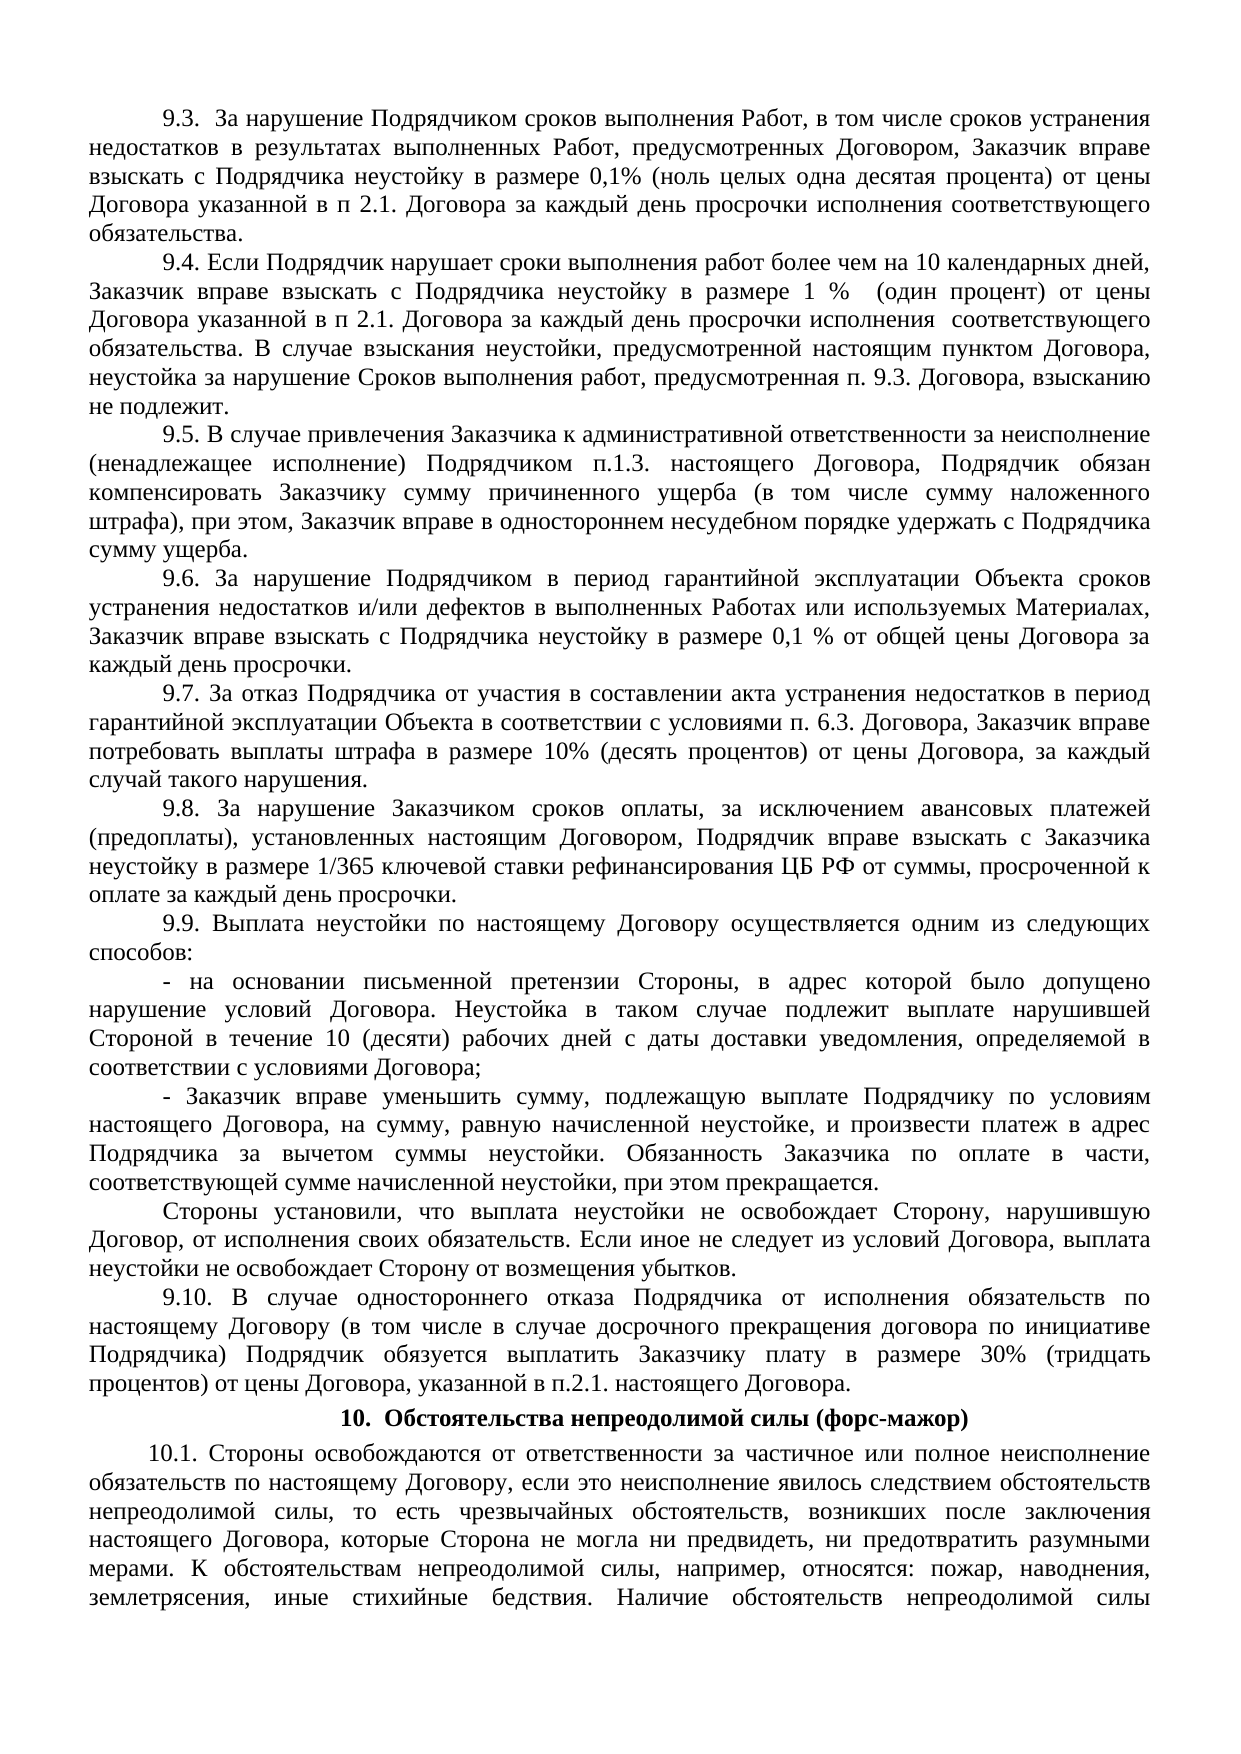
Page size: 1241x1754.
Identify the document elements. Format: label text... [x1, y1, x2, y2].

list Обстоятельства непреодолимой силы (форс-мажор) [340, 1403, 1152, 1432]
text 9.4. Если Подрядчик нарушает сроки выполнения работ более чем на 10 календарных дней, Заказчик вправе взыскать с Подрядчика неустойку в размере 1 % (один процент) от цены Договора указанной в п 2.1. Договора за каждый день просрочки исполнения соответствующего обязательства. В случае взыскания неустойки, предусмотренной настоящим пунктом Договора, неустойка за нарушение Сроков выполнения работ, предусмотренная п. 9.3. Договора, взысканию не подлежит. [89, 247, 1152, 419]
text - Заказчик вправе уменьшить сумму, подлежащую выплате Подрядчику по условиям настоящего Договора, на сумму, равную начисленной неустойке, и произвести платеж в адрес Подрядчика за вычетом суммы неустойки. Обязанность Заказчика по оплате в части, соответствующей сумме начисленной неустойки, при этом прекращается. [89, 1081, 1152, 1196]
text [89, 1438, 1152, 1611]
text - на основании письменной претензии Стороны, в адрес которой было допущено нарушение условий Договора. Неустойка в таком случае подлежит выплате нарушившей Стороной в течение 10 (десяти) рабочих дней с даты доставки уведомления, определяемой в соответствии с условиями Договора; [89, 966, 1152, 1081]
text 9.3. За нарушение Подрядчиком сроков выполнения Работ, в том числе сроков устранения недостатков в результатах выполненных Работ, предусмотренных Договором, Заказчик вправе взыскать с Подрядчика неустойку в размере 0,1% (ноль целых одна десятая процента) от цены Договора указанной в п 2.1. Договора за каждый день просрочки исполнения соответствующего обязательства. [89, 103, 1152, 247]
text Стороны установили, что выплата неустойки не освобождает Сторону, нарушившую Договор, от исполнения своих обязательств. Если иное не следует из условий Договора, выплата неустойки не освобождает Сторону от возмещения убытков. [89, 1196, 1152, 1282]
text 9.10. В случае одностороннего отказа Подрядчика от исполнения обязательств по настоящему Договору (в том числе в случае досрочного прекращения договора по инициативе Подрядчика) Подрядчик обязуется выплатить Заказчику плату в размере 30% (тридцать процентов) от цены Договора, указанной в п.2.1. настоящего Договора. [89, 1282, 1152, 1397]
text 9.9. Выплата неустойки по настоящему Договору осуществляется одним из следующих способов: [89, 908, 1152, 966]
text 9.7. За отказ Подрядчика от участия в составлении акта устранения недостатков в период гарантийной эксплуатации Объекта в соответствии с условиями п. 6.3. Договора, Заказчик вправе потребовать выплаты штрафа в размере 10% (десять процентов) от цены Договора, за каждый случай такого нарушения. [89, 678, 1152, 793]
text 9.8. За нарушение Заказчиком сроков оплаты, за исключением авансовых платежей (предоплаты), установленных настоящим Договором, Подрядчик вправе взыскать с Заказчика неустойку в размере 1/365 ключевой ставки рефинансирования ЦБ РФ от суммы, просроченной к оплате за каждый день просрочки. [89, 793, 1152, 908]
text 9.6. За нарушение Подрядчиком в период гарантийной эксплуатации Объекта сроков устранения недостатков и/или дефектов в выполненных Работах или используемых Материалах, Заказчик вправе взыскать с Подрядчика неустойку в размере 0,1 % от общей цены Договора за каждый день просрочки. [89, 563, 1152, 678]
text 9.5. В случае привлечения Заказчика к административной ответственности за неисполнение (ненадлежащее исполнение) Подрядчиком п.1.3. настоящего Договора, Подрядчик обязан компенсировать Заказчику сумму причиненного ущерба (в том числе сумму наложенного штрафа), при этом, Заказчик вправе в одностороннем несудебном порядке удержать с Подрядчика сумму ущерба. [89, 419, 1152, 563]
